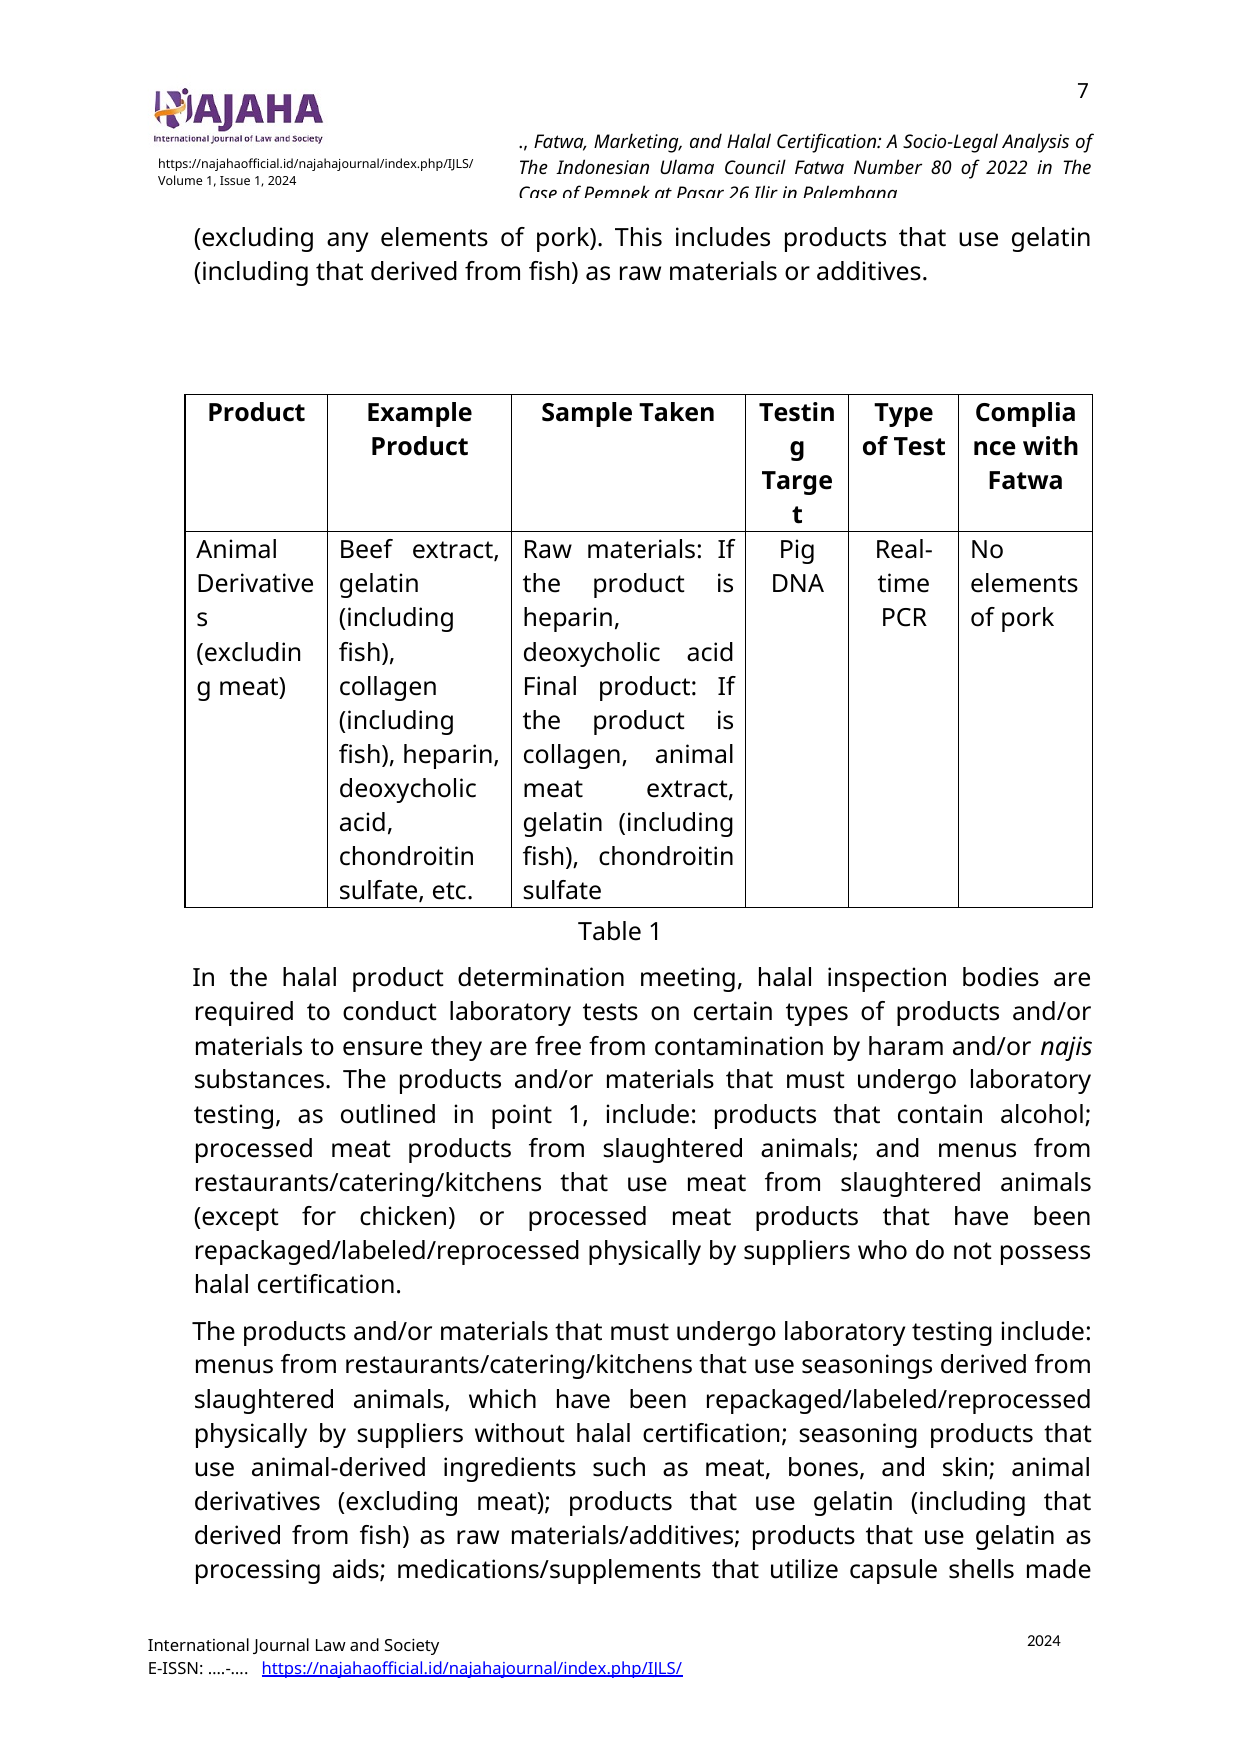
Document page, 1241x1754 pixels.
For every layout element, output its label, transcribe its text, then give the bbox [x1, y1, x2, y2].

table_cell Beef extract, gelatin (including fish), collagen (including fish), heparin, deoxycholic acid, chondroitin sulfate, etc. [328, 532, 511, 907]
text In the halal product determination meeting, halal inspection bodies are required to conduct laboratory tests on certain types of products and/or materials to ensure they are free from contamination by haram and/or najis substances. The products and/or materials that must undergo laboratory testing, as outlined in point 1, include: products that contain alcohol; processed meat products from slaughtered animals; and menus from restaurants/catering/kitchens that use meat from slaughtered animals (except for chicken) or processed meat products that have been repackaged/labeled/reprocessed physically by suppliers who do not possess halal certification. [192, 960, 1093, 1301]
table_header Sample Taken [512, 395, 745, 531]
table_header Type of Test [849, 395, 958, 531]
table_cell Raw materials: If the product is heparin, deoxycholic acid Final product: If the product is collagen, animal meat extract, gelatin (including fish), chondroitin sulfate [512, 532, 745, 907]
table_cell No elements of pork [959, 532, 1092, 907]
table_header Example Product [328, 395, 511, 531]
table_header Compliance with Fatwa [959, 395, 1092, 531]
table_header Testing Target [746, 395, 848, 531]
table_cell Animal Derivatives (excluding meat) [186, 532, 327, 907]
table_cell Real-time PCR [849, 532, 958, 907]
table_header Product [186, 395, 327, 531]
text Table 1 [148, 913, 1092, 947]
picture [147, 75, 328, 158]
table_cell Pig DNA [746, 532, 848, 907]
